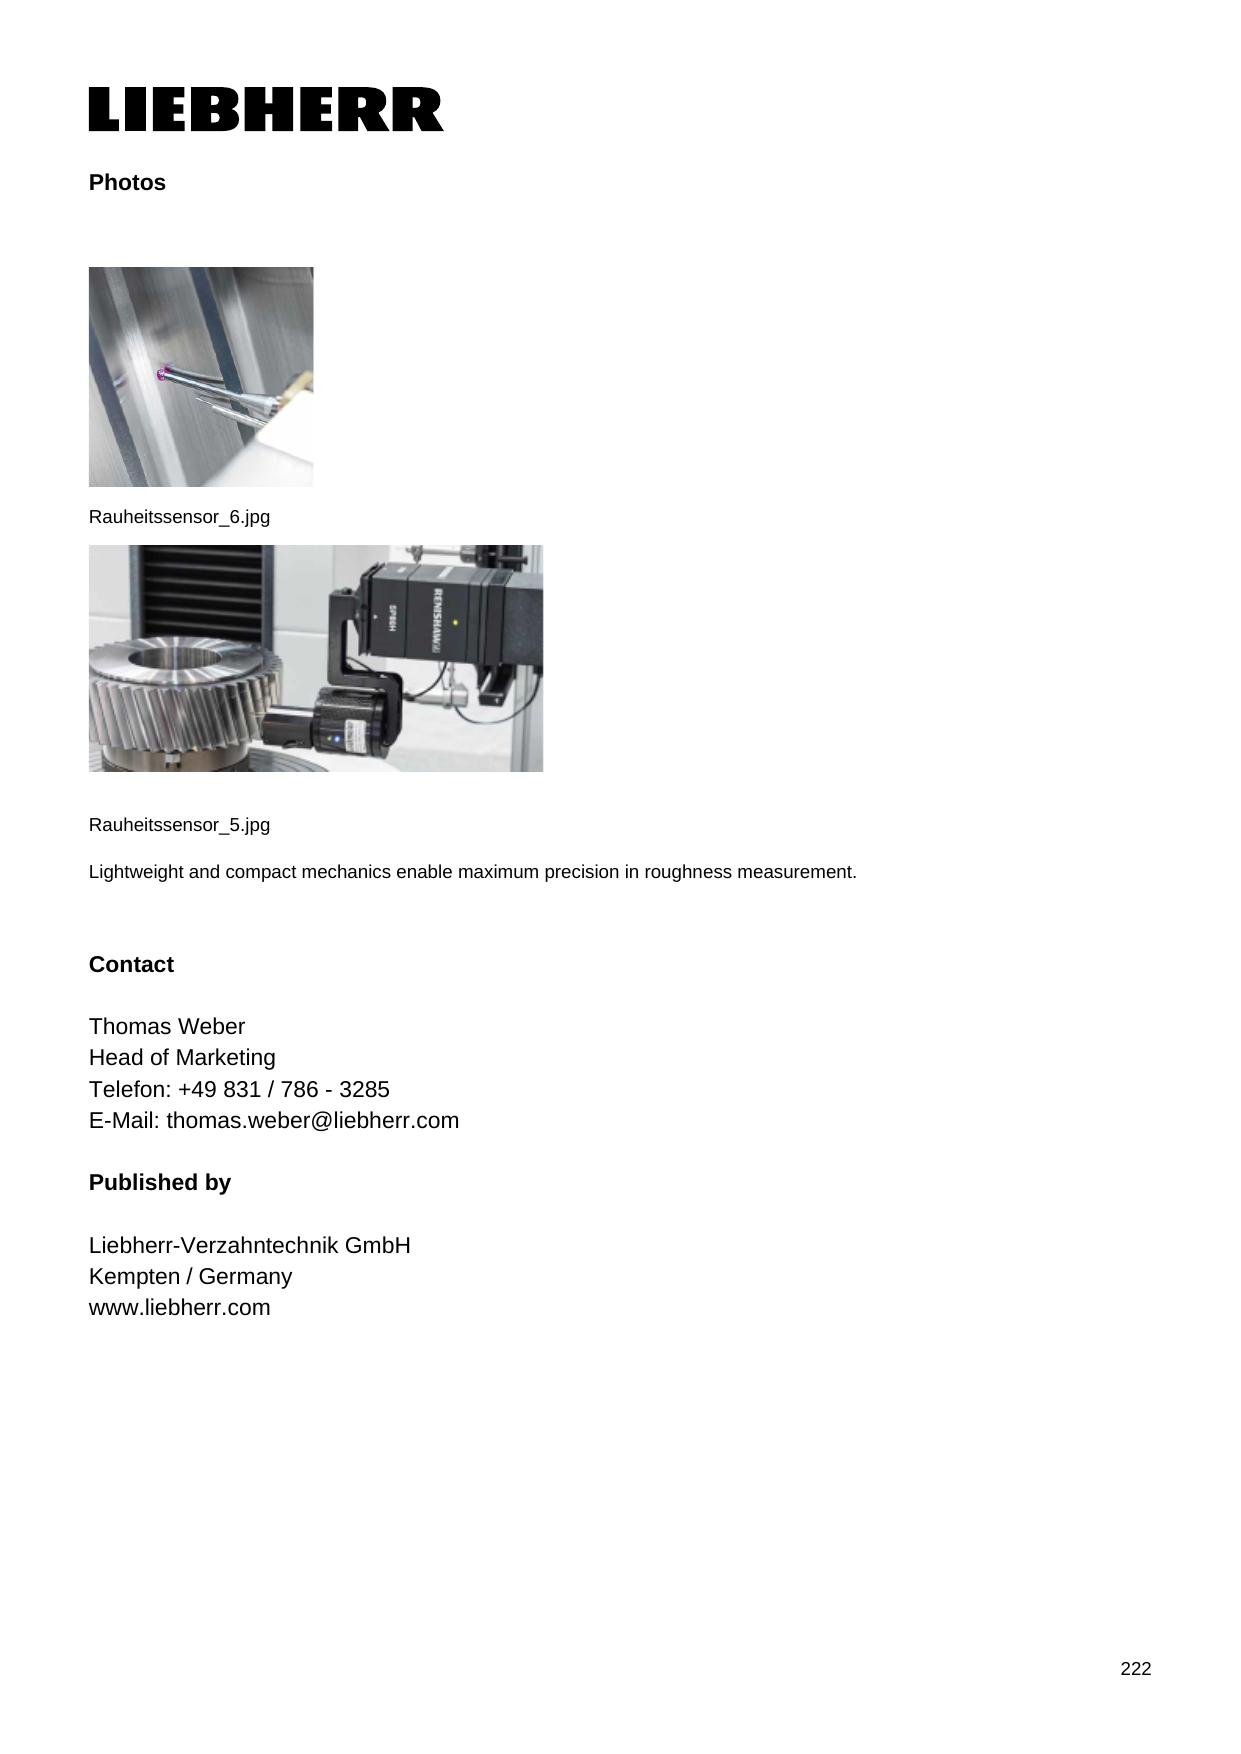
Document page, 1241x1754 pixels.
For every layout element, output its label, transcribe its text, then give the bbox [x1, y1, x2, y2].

text Thomas Weber Head of Marketing Telefon: +49 831 / 786 - 3285 E-Mail: thomas.weber@liebherr.com [89, 1009, 1152, 1134]
text Liebherr-Verzahntechnik GmbH Kempten / Germany www.liebherr.com [89, 1228, 1152, 1322]
picture [88, 267, 317, 487]
text Rauheitssensor_6.jpg [89, 505, 1152, 527]
text Rauheitssensor_5.jpg [89, 813, 1152, 835]
picture [88, 545, 545, 772]
text Published by [89, 1166, 1152, 1197]
text Lightweight and compact mechanics enable maximum precision in roughness measurement. Contact [89, 853, 1152, 978]
text Photos [89, 165, 1152, 196]
